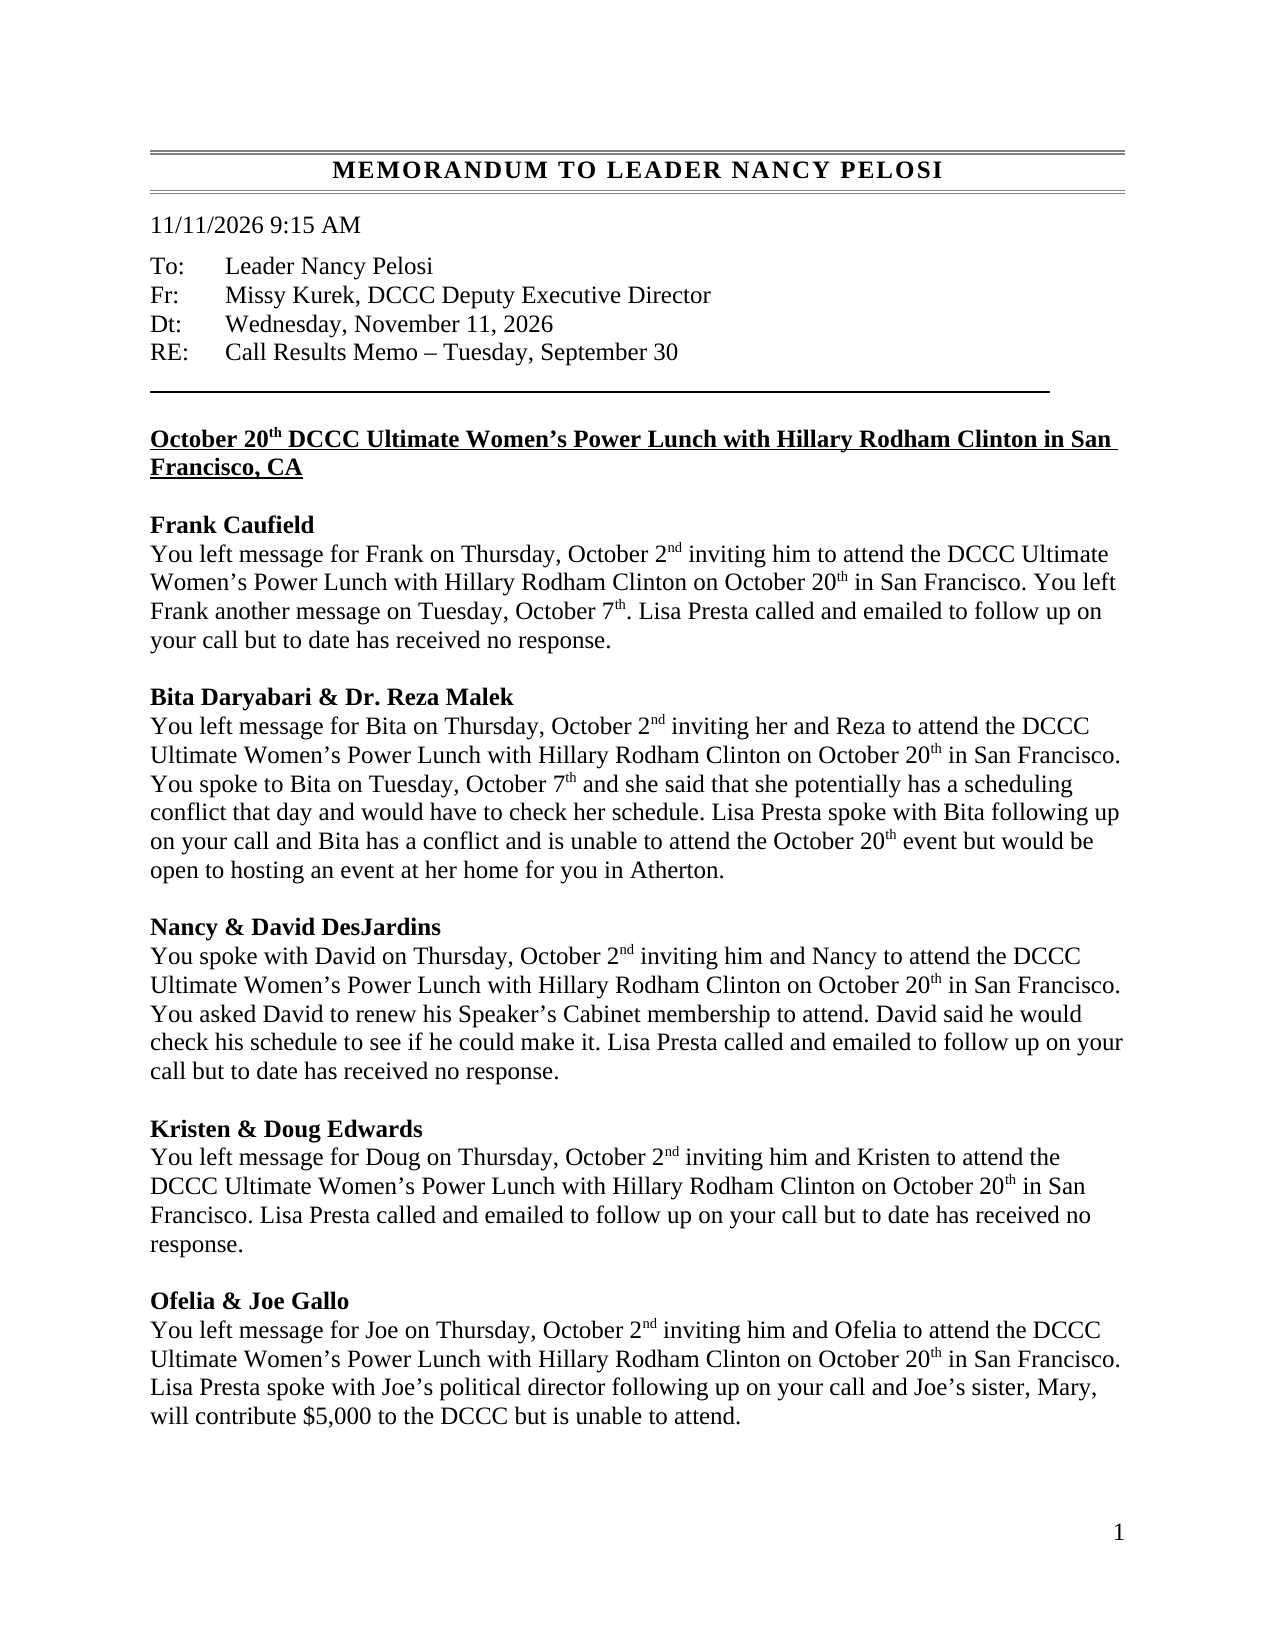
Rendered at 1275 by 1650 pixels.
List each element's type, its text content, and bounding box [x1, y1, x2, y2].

text Ofelia & Joe Gallo [150, 1286, 1125, 1315]
text RE: Call Results Memo – Tuesday, September 30 [150, 337, 1125, 366]
text You spoke with David on Thursday, October 2nd inviting him and Nancy to attend the DCCC Ultimate Women’s Power Lunch with Hillary Rodham Clinton on October 20th in San Francisco. You asked David to renew his Speaker’s Cabinet membership to attend. David said he would check his schedule to see if he could make it. Lisa Presta called and emailed to follow up on your call but to date has received no response. [150, 941, 1125, 1085]
text Memorandum to Leader Nancy Pelosi [150, 155, 1125, 190]
text Fr: Missy Kurek, DCCC Deputy Executive Director [150, 280, 1125, 309]
text 10/15/2014 9:43 AM [150, 211, 1125, 239]
text You left message for Bita on Thursday, October 2nd inviting her and Reza to attend the DCCC Ultimate Women’s Power Lunch with Hillary Rodham Clinton on October 20th in San Francisco. You spoke to Bita on Tuesday, October 7th and she said that she potentially has a scheduling conflict that day and would have to check her schedule. Lisa Presta spoke with Bita following up on your call and Bita has a conflict and is unable to attend the October 20th event but would be open to hosting an event at her home for you in Atherton. [150, 711, 1125, 884]
text Dt: Wednesday, October 15, 2014 [150, 309, 1125, 337]
text You left message for Frank on Thursday, October 2nd inviting him to attend the DCCC Ultimate Women’s Power Lunch with Hillary Rodham Clinton on October 20th in San Francisco. You left Frank another message on Tuesday, October 7th. Lisa Presta called and emailed to follow up on your call but to date has received no response. [150, 539, 1125, 654]
text Kristen & Doug Edwards [150, 1114, 1125, 1142]
text Bita Daryabari & Dr. Reza Malek [150, 682, 1125, 711]
text October 20th DCCC Ultimate Women’s Power Lunch with Hillary Rodham Clinton in San Francisco, CA [150, 424, 1125, 481]
text You left message for Doug on Thursday, October 2nd inviting him and Kristen to attend the DCCC Ultimate Women’s Power Lunch with Hillary Rodham Clinton on October 20th in San Francisco. Lisa Presta called and emailed to follow up on your call but to date has received no response. [150, 1142, 1125, 1257]
text You left message for Joe on Thursday, October 2nd inviting him and Ofelia to attend the DCCC Ultimate Women’s Power Lunch with Hillary Rodham Clinton on October 20th in San Francisco. Lisa Presta spoke with Joe’s political director following up on your call and Joe’s sister, Mary, will contribute $5,000 to the DCCC but is unable to attend. [150, 1315, 1125, 1430]
text Frank Caufield [150, 510, 1125, 539]
text Nancy & David DesJardins [150, 912, 1125, 941]
text To: Leader Nancy Pelosi [150, 251, 1125, 280]
